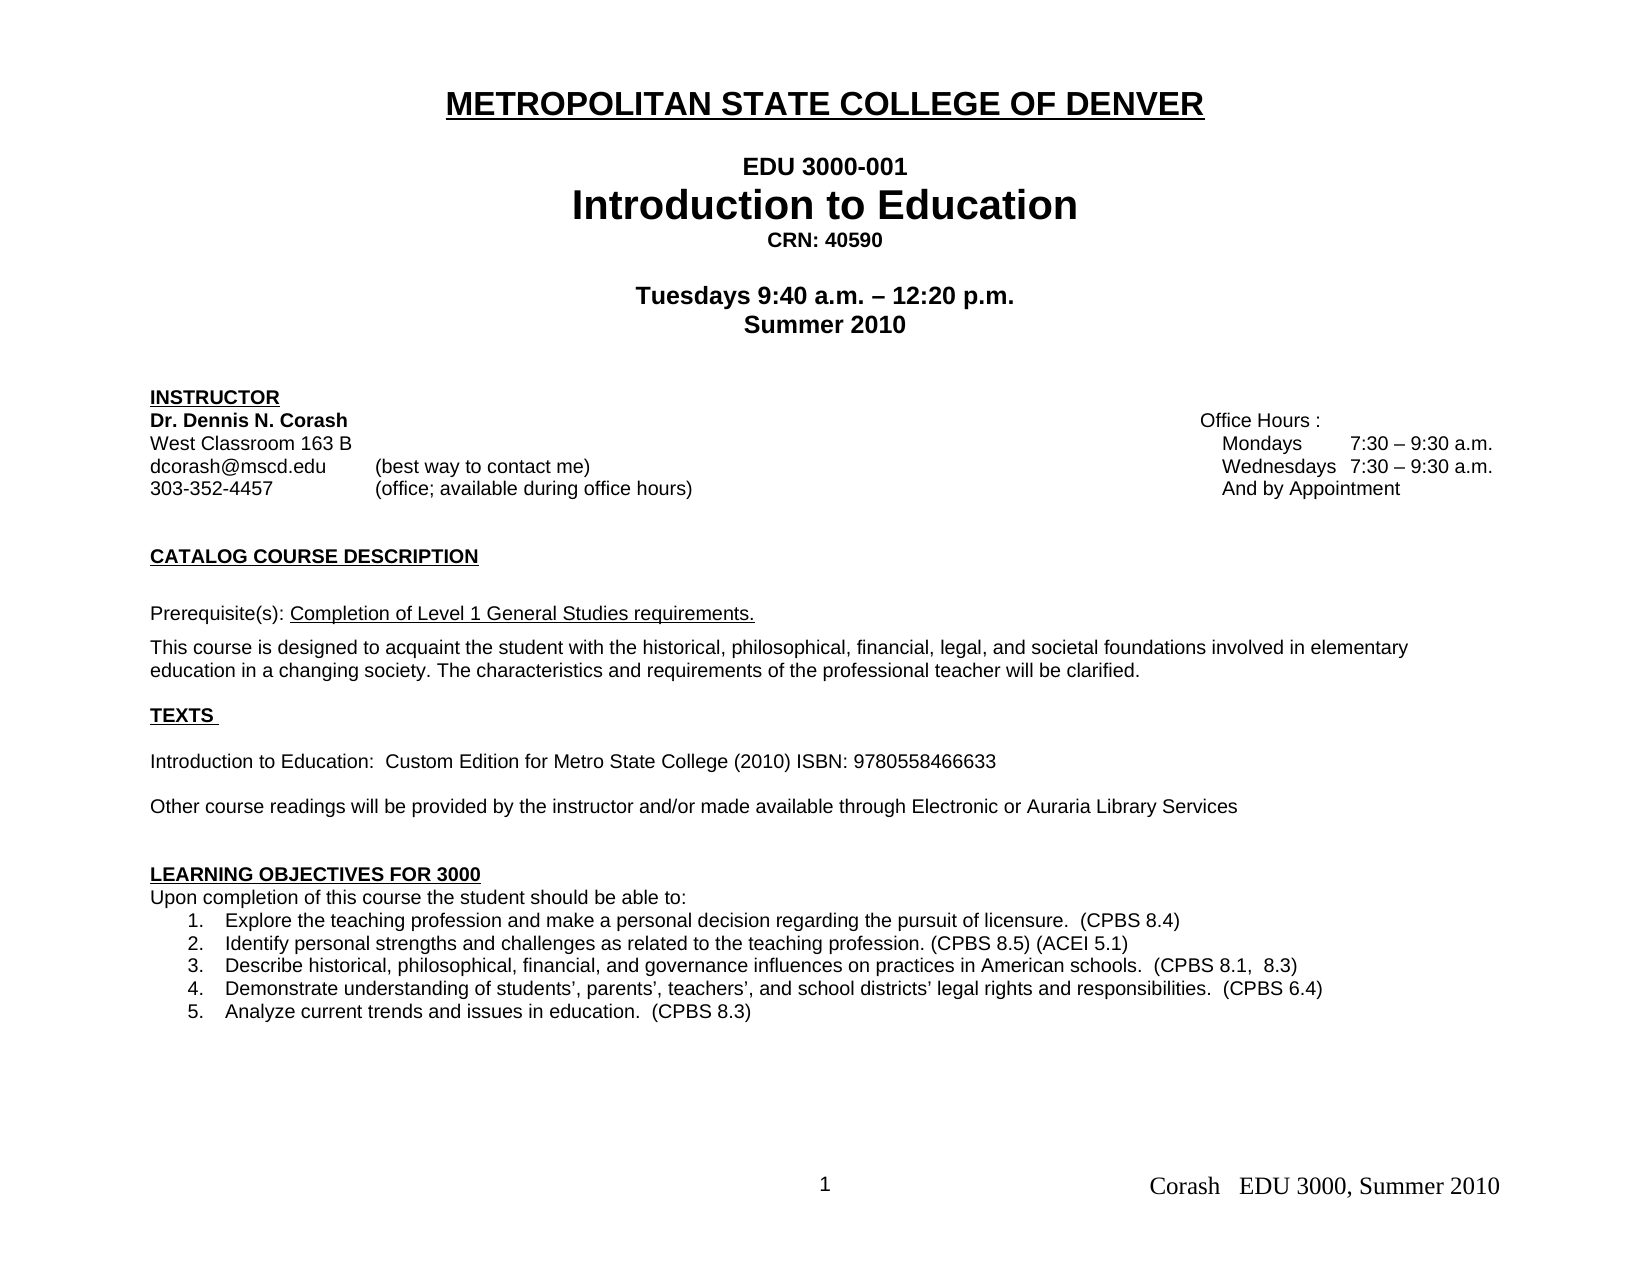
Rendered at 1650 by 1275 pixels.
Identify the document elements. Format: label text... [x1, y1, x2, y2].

text Dr. Dennis N. Corash Office Hours : [150, 409, 1500, 432]
text Upon completion of this course the student should be able to: [150, 886, 1500, 909]
text Summer 2010 [150, 310, 1500, 338]
text Introduction to Education [150, 180, 1500, 228]
text EDU 3000-001 [150, 152, 1500, 180]
text Tuesdays 9:40 a.m. – 12:20 p.m. [150, 281, 1500, 310]
text CRN: 40590 [150, 228, 1500, 252]
text Introduction to Education: Custom Edition for Metro State College (2010) ISBN: 9780558466633 [150, 750, 1500, 772]
text LEARNING OBJECTIVES FOR 3000 [150, 863, 1500, 886]
text Prerequisite(s): Completion of Level 1 General Studies requirements. [150, 602, 1500, 625]
text METROPOLITAN STATE COLLEGE OF DENVER [150, 84, 1500, 123]
text Other course readings will be provided by the instructor and/or made available through Electronic or Auraria Library Services [150, 795, 1500, 818]
list Demonstrate understanding of students’, parents’, teachers’, and school districts’ legal rights and responsibilities. (CPBS 6.4) [187, 977, 1500, 999]
list Describe historical, philosophical, financial, and governance influences on practices in American schools. (CPBS 8.1, 8.3) [187, 954, 1500, 977]
text This course is designed to acquaint the student with the historical, philosophical, financial, legal, and societal foundations involved in elementary education in a changing society. The characteristics and requirements of the professional teacher will be clarified. [150, 636, 1500, 682]
list Identify personal strengths and challenges as related to the teaching profession. (CPBS 8.5) (ACEI 5.1) [187, 931, 1500, 954]
text INSTRUCTOR [150, 386, 1500, 409]
text CATALOG COURSE DESCRIPTION [150, 545, 1500, 568]
text 303-352-4457 (office; available during office hours) And by Appointment [150, 477, 1500, 500]
list Explore the teaching profession and make a personal decision regarding the pursuit of licensure. (CPBS 8.4) [187, 909, 1500, 931]
list Analyze current trends and issues in education. (CPBS 8.3) [187, 999, 1500, 1022]
text West Classroom 163 B Mondays 7:30 – 9:30 a.m. [150, 432, 1500, 454]
text TEXTS [150, 704, 1500, 727]
text dcorash@mscd.edu (best way to contact me) Wednesdays 7:30 – 9:30 a.m. [150, 454, 1500, 477]
